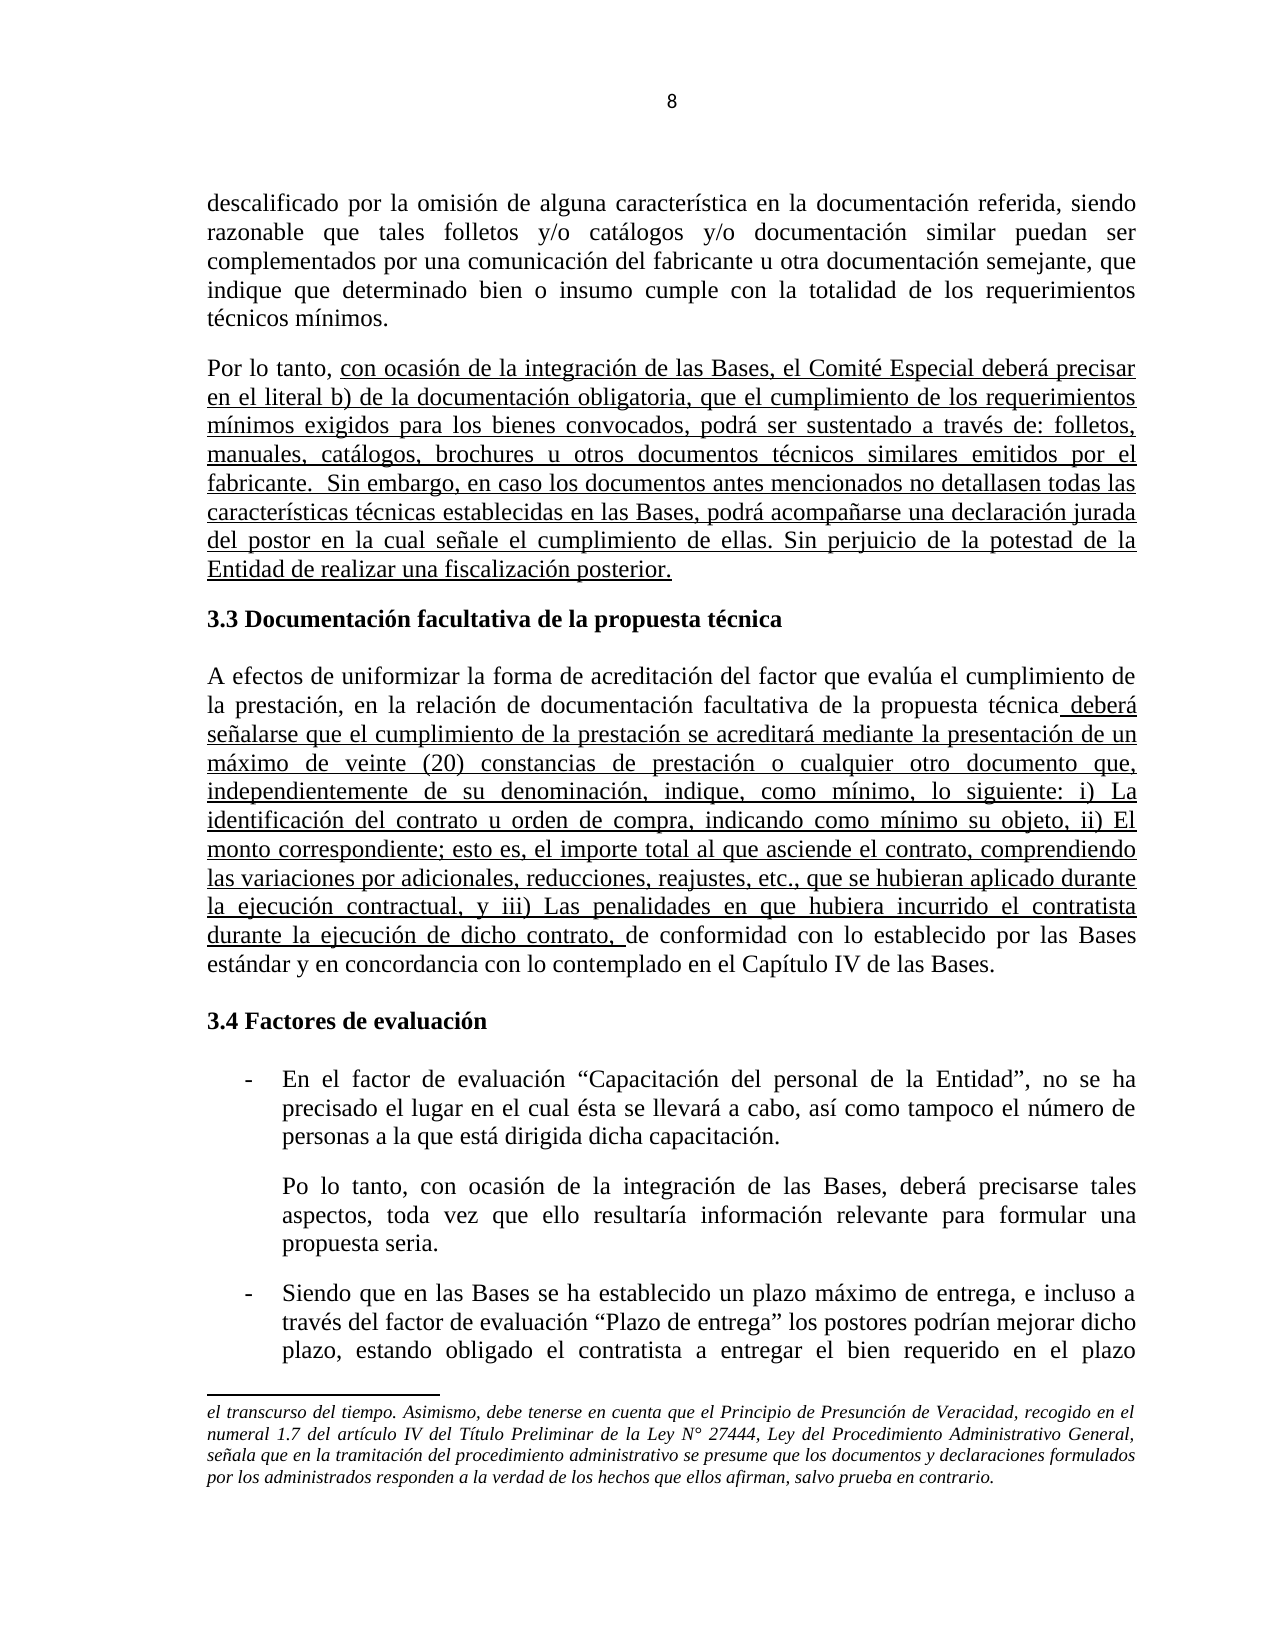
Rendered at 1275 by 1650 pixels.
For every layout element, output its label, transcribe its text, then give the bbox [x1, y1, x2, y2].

list Po lo tanto, con ocasión de la integración de las Bases, deberá precisarse tales aspectos, toda vez que ello resultaría información relevante para formular una propuesta seria. [282, 1171, 1137, 1257]
list Documentación facultativa de la propuesta técnica [207, 604, 1137, 633]
text Al respecto, se debe tener en cuenta que los folletos y/o catálogos poseen un carácter referencial y que las declaraciones de los postores se encuentran amparados por el Principio de Presunción de Veracidad, por lo que no resultaría congruente que un postor sea descalificado por la omisión de alguna característica en la documentación referida, siendo razonable que tales folletos y/o catálogos y/o documentación similar puedan ser complementados por una comunicación del fabricante u otra documentación semejante, que indique que determinado bien o insumo cumple con la totalidad de los requerimientos técnicos mínimos. [207, 188, 1137, 332]
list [244, 1278, 1137, 1364]
text Por lo tanto, con ocasión de la integración de las Bases, el Comité Especial deberá precisar en el literal b) de la documentación obligatoria, que el cumplimiento de los requerimientos mínimos exigidos para los bienes convocados, podrá ser sustentado a través de: folletos, manuales, catálogos, brochures u otros documentos técnicos similares emitidos por el fabricante. Sin embargo, en caso los documentos antes mencionados no detallasen todas las características técnicas establecidas en las Bases, podrá acompañarse una declaración jurada del postor en la cual señale el cumplimiento de ellas. Sin perjuicio de la potestad de la Entidad de realizar una fiscalización posterior. [207, 408, 1137, 464]
list Factores de evaluación [207, 1006, 1137, 1035]
text Por lo tanto, con ocasión de la integración de las Bases, el Comité Especial deberá precisar en el literal b) de la documentación obligatoria, que el cumplimiento de los requerimientos mínimos exigidos para los bienes convocados, podrá ser sustentado a través de: folletos, manuales, catálogos, brochures u otros documentos técnicos similares emitidos por el fabricante. Sin embargo, en caso los documentos antes mencionados no detallasen todas las características técnicas establecidas en las Bases, podrá acompañarse una declaración jurada del postor en la cual señale el cumplimiento de ellas. Sin perjuicio de la potestad de la Entidad de realizar una fiscalización posterior. [207, 466, 1137, 522]
list En el factor de evaluación “Capacitación del personal de la Entidad”, no se ha precisado el lugar en el cual ésta se llevará a cabo, así como tampoco el número de personas a la que está dirigida dicha capacitación. [244, 1064, 1137, 1150]
text Por lo tanto, con ocasión de la integración de las Bases, el Comité Especial deberá precisar en el literal b) de la documentación obligatoria, que el cumplimiento de los requerimientos mínimos exigidos para los bienes convocados, podrá ser sustentado a través de: folletos, manuales, catálogos, brochures u otros documentos técnicos similares emitidos por el fabricante. Sin embargo, en caso los documentos antes mencionados no detallasen todas las características técnicas establecidas en las Bases, podrá acompañarse una declaración jurada del postor en la cual señale el cumplimiento de ellas. Sin perjuicio de la potestad de la Entidad de realizar una fiscalización posterior. [207, 353, 1137, 407]
text A efectos de uniformizar la forma de acreditación del factor que evalúa el cumplimiento de la prestación, en la relación de documentación facultativa de la propuesta técnica deberá señalarse que el cumplimiento de la prestación se acreditará mediante la presentación de un máximo de veinte (20) constancias de prestación o cualquier otro documento que, independientemente de su denominación, indique, como mínimo, lo siguiente: i) La identificación del contrato u orden de compra, indicando como mínimo su objeto, ii) El monto correspondiente; esto es, el importe total al que asciende el contrato, comprendiendo las variaciones por adicionales, reducciones, reajustes, etc., que se hubieran aplicado durante la ejecución contractual, y iii) Las penalidades en que hubiera incurrido el contratista durante la ejecución de dicho contrato, de conformidad con lo establecido por las Bases estándar y en concordancia con lo contemplado en el Capítulo IV de las Bases. [207, 661, 1137, 744]
